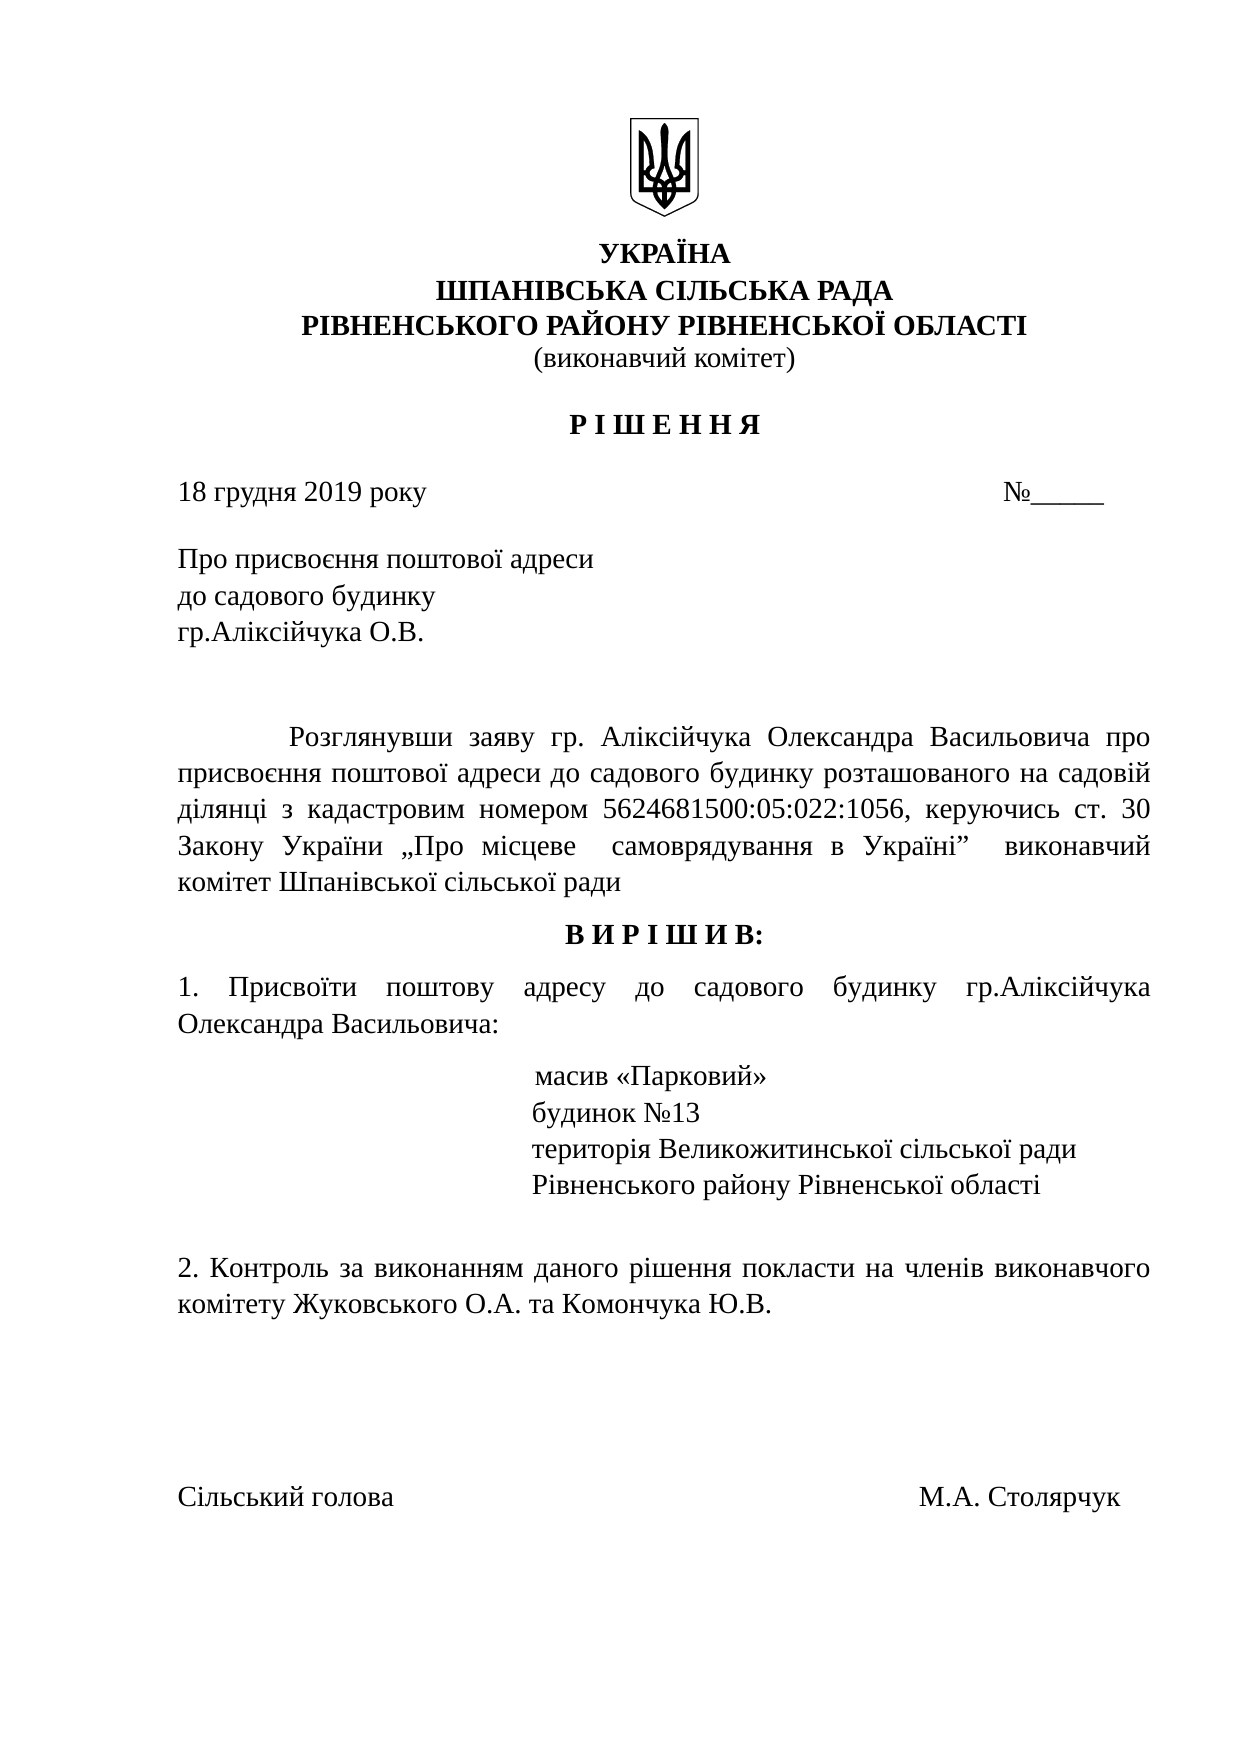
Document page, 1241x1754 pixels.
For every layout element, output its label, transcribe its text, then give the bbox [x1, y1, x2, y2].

text Рівненського району Рівненської області [177, 1167, 1152, 1201]
text В И Р І Ш И В: [177, 917, 1152, 950]
text масив «Парковий» [177, 1058, 1152, 1092]
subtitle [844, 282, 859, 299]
text Розглянувши заяву гр. Аліксійчука Олександра Васильовича про присвоєння поштової адреси до садового будинку розташованого на садовій ділянці з кадастровим номером 5624681500:05:022:1056, керуючись ст. 30 Закону України „Про місцеве самоврядування в Україні” виконавчий комітет Шпанівської сільської ради [177, 719, 1152, 897]
text Сільський голова М.А. Столярчук [177, 1479, 1152, 1513]
text (виконавчий комітет) [177, 340, 1152, 374]
subtitle ШПАНІВСЬКА сільська рада [177, 282, 853, 305]
text територія Великожитинської сільської ради [177, 1131, 1152, 1164]
text гр.Аліксійчука О.В. [177, 614, 1152, 647]
text 2. Контроль за виконанням даного рішення покласти на членів виконавчого комітету Жуковського О.А. та Комончука Ю.В. [177, 1250, 1152, 1320]
text Україна [177, 236, 1152, 269]
text РІВНЕНСЬКОГО РАЙОНУ РІВНЕНСЬКОЇ ОБЛАСТІ [177, 317, 1152, 340]
text Про присвоєння поштової адреси [177, 541, 1152, 575]
subtitle ШПАНІВСЬКА сільська рада [871, 282, 1152, 305]
text до садового будинку [177, 578, 1152, 611]
text 18 грудня 2019 року №_____ [177, 474, 1152, 508]
text будинок №13 [177, 1095, 1152, 1128]
text 1. Присвоїти поштову адресу до садового будинку гр.Аліксійчука Олександра Васильовича: [177, 969, 1152, 1039]
text Р І Ш Е Н Н Я [177, 407, 1152, 441]
